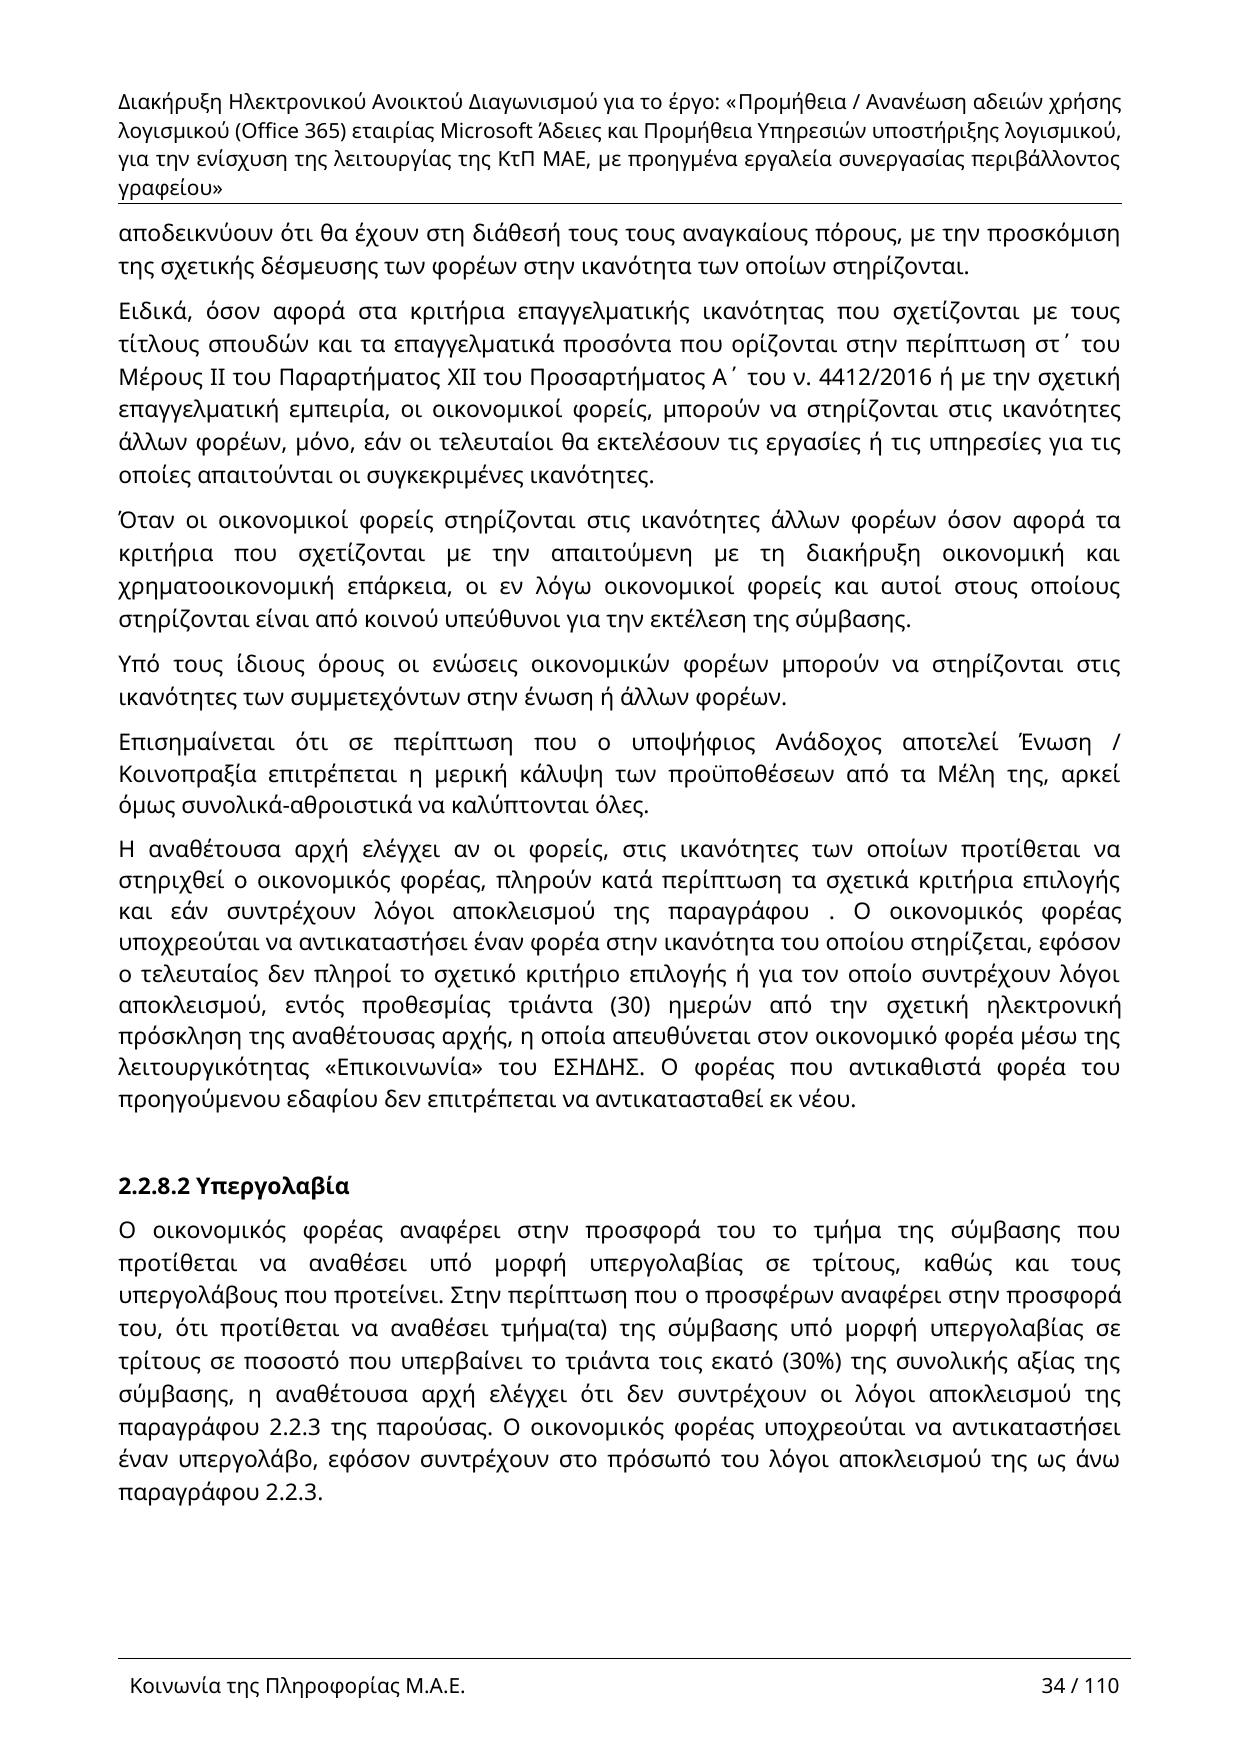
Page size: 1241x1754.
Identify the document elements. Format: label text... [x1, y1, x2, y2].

text Η αναθέτουσα αρχή ελέγχει αν οι φορείς, στις ικανότητες των οποίων προτίθεται να στηριχθεί ο οικονομικός φορέας, πληρούν κατά περίπτωση τα σχετικά κριτήρια επιλογής και εάν συντρέχουν λόγοι αποκλεισμού της παραγράφου 0. Ο οικονομικός φορέας υποχρεούται να αντικαταστήσει έναν φορέα στην ικανότητα του οποίου στηρίζεται, εφόσον ο τελευταίος δεν πληροί το σχετικό κριτήριο επιλογής ή για τον οποίο συντρέχουν λόγοι αποκλεισμού, εντός προθεσμίας τριάντα (30) ημερών από την σχετική ηλεκτρονική πρόσκληση της αναθέτουσας αρχής, η οποία απευθύνεται στον οικονομικό φορέα μέσω της λειτουργικότητας «Επικοινωνία» του ΕΣΗΔΗΣ. Ο φορέας που αντικαθιστά φορέα του προηγούμενου εδαφίου δεν επιτρέπεται να αντικατασταθεί εκ νέου. [118, 832, 1122, 1114]
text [118, 217, 1122, 281]
text Ο οικονομικός φορέας αναφέρει στην προσφορά του το τμήμα της σύμβασης που προτίθεται να αναθέσει υπό μορφή υπεργολαβίας σε τρίτους, καθώς και τους υπεργολάβους που προτείνει. Στην περίπτωση που o προσφέρων αναφέρει στην προσφορά του, ότι προτίθεται να αναθέσει τμήμα(τα) της σύμβασης υπό μορφή υπεργολαβίας σε τρίτους σε ποσοστό που υπερβαίνει το τριάντα τοις εκατό (30%) της συνολικής αξίας της σύμβασης, η αναθέτουσα αρχή ελέγχει ότι δεν συντρέχουν οι λόγοι αποκλεισμού της παραγράφου 2.2.3 της παρούσας. Ο οικονομικός φορέας υποχρεούται να αντικαταστήσει έναν υπεργολάβο, εφόσον συντρέχουν στο πρόσωπό του λόγοι αποκλεισμού της ως άνω παραγράφου 2.2.3. [118, 1214, 1122, 1507]
text Όταν οι οικονομικοί φορείς στηρίζονται στις ικανότητες άλλων φορέων όσον αφορά τα κριτήρια που σχετίζονται με την απαιτούμενη με τη διακήρυξη οικονομική και χρηματοοικονομική επάρκεια, οι εν λόγω οικονομικοί φορείς και αυτοί στους οποίους στηρίζονται είναι από κοινού υπεύθυνοι για την εκτέλεση της σύμβασης. [118, 504, 1122, 634]
text Υπό τους ίδιους όρους οι ενώσεις οικονομικών φορέων μπορούν να στηρίζονται στις ικανότητες των συμμετεχόντων στην ένωση ή άλλων φορέων. [118, 648, 1122, 712]
text 2.2.8.2 Υπεργολαβία [118, 1170, 1122, 1201]
text Ειδικά, όσον αφορά στα κριτήρια επαγγελματικής ικανότητας που σχετίζονται με τους τίτλους σπουδών και τα επαγγελματικά προσόντα που ορίζονται στην περίπτωση στ΄ του Μέρους ΙΙ του Παραρτήματος ΧΙΙ του Προσαρτήματος Α΄ του ν. 4412/2016 ή με την σχετική επαγγελματική εμπειρία, οι οικονομικοί φορείς, μπορούν να στηρίζονται στις ικανότητες άλλων φορέων, μόνο, εάν οι τελευταίοι θα εκτελέσουν τις εργασίες ή τις υπηρεσίες για τις οποίες απαιτούνται οι συγκεκριμένες ικανότητες. [118, 295, 1122, 490]
text Επισημαίνεται ότι σε περίπτωση που ο υποψήφιος Ανάδοχος αποτελεί Ένωση / Κοινοπραξία επιτρέπεται η μερική κάλυψη των προϋποθέσεων από τα Μέλη της, αρκεί όμως συνολικά-αθροιστικά να καλύπτονται όλες. [118, 726, 1122, 820]
